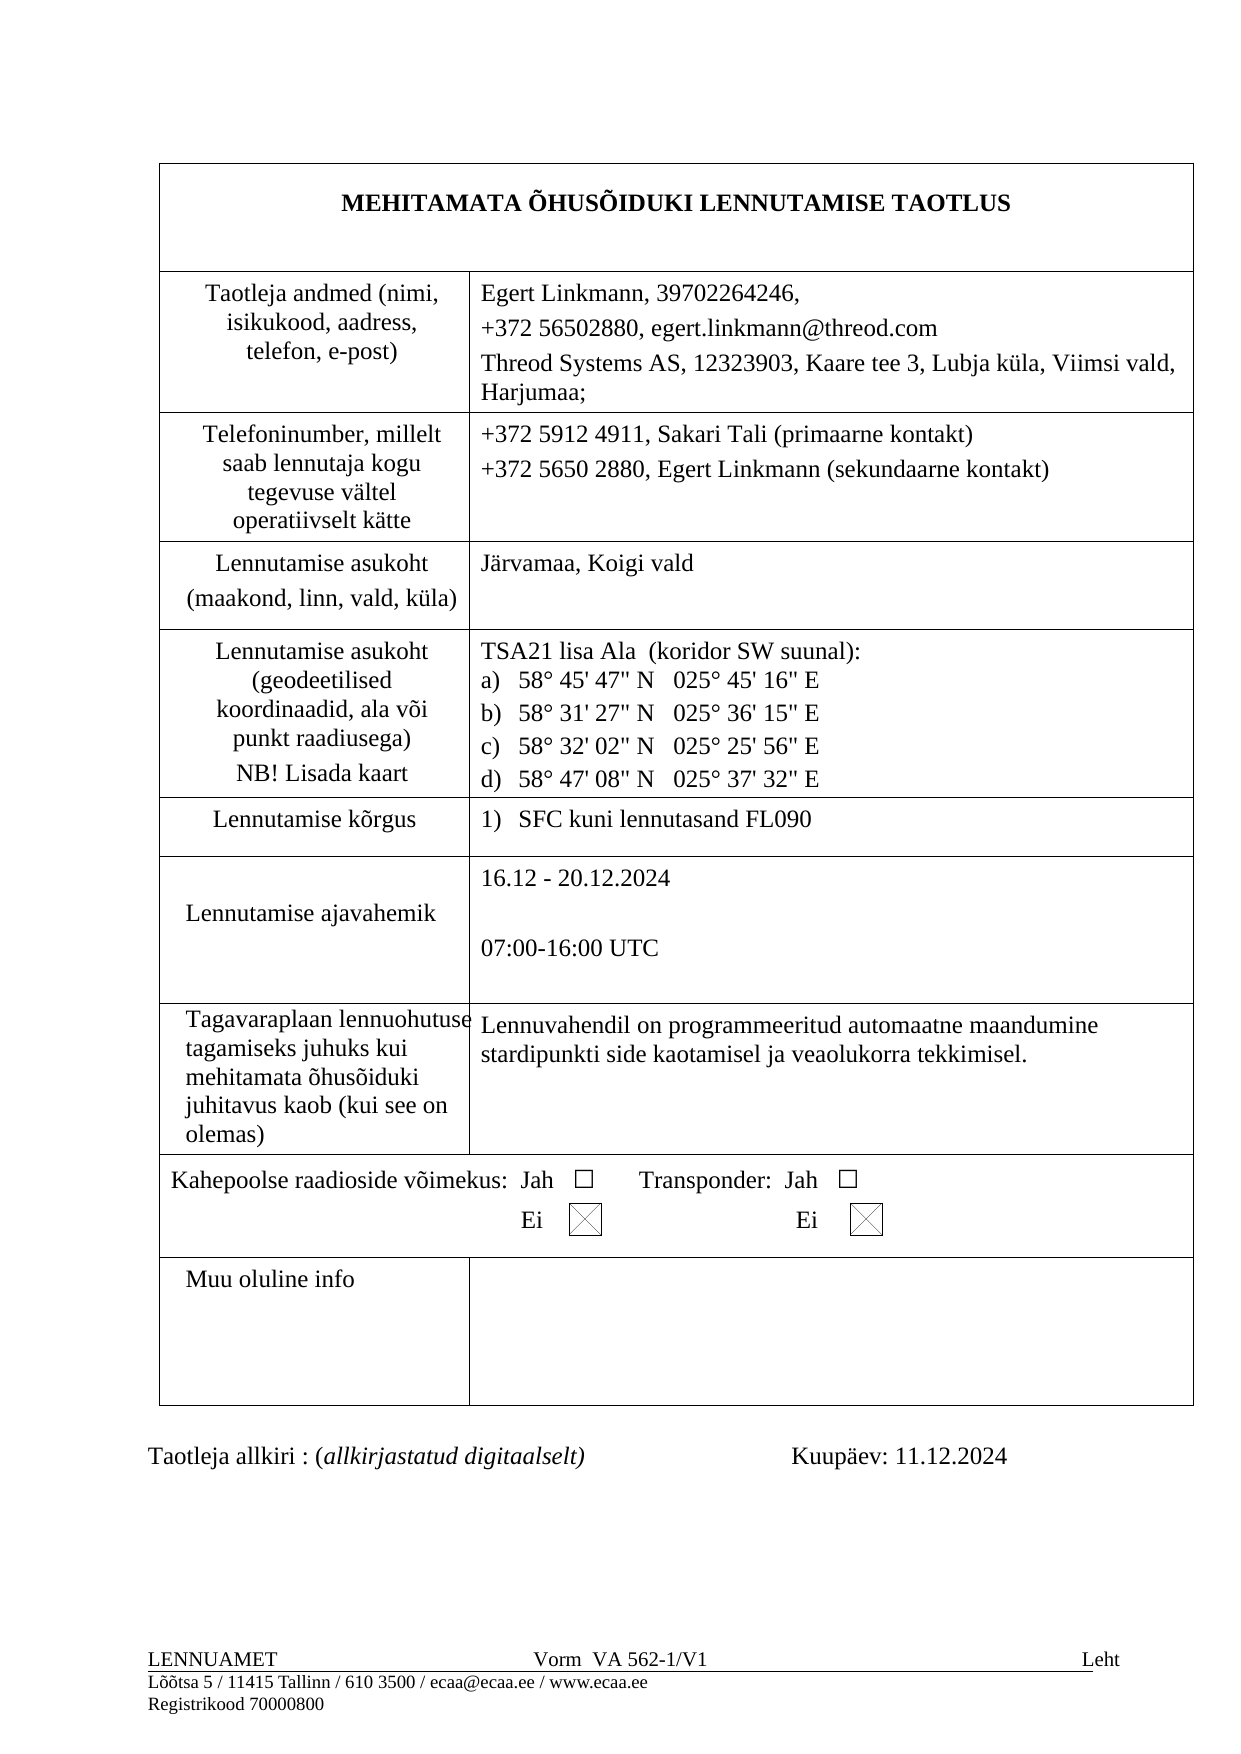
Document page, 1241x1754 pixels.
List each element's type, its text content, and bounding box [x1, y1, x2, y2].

table_cell SFC kuni lennutasand FL090 [470, 798, 1193, 856]
table_header Kuupäev: [791, 1434, 1120, 1476]
table_cell +372 5912 4911, Sakari Tali (primaarne kontakt) +372 5650 2880, Egert Linkmann (sekundaarne kontakt) [470, 413, 1193, 541]
table_cell Tagavaraplaan lennuohutuse tagamiseks juhuks kui mehitamata õhusõiduki juhitavus kaob (kui see on olemas) [160, 1004, 469, 1154]
table_cell Lennutamise asukoht (maakond, linn, vald, küla) [160, 542, 469, 629]
table_cell Kahepoolse raadioside võimekus: Jah ☐ Transponder: Jah ☐ Ei Ei [160, 1155, 1193, 1257]
table_cell Egert Linkmann, 39702264246, +372 56502880, egert.linkmann@threod.com Threod Systems AS, 12323903, Kaare tee 3, Lubja küla, Viimsi vald, Harjumaa; [470, 272, 1193, 412]
table_cell Lennutamise asukoht (geodeetilised koordinaadid, ala või punkt raadiusega) NB! Lisada kaart [160, 630, 469, 797]
table_cell Telefoninumber, millelt saab lennutaja kogu tegevuse vältel operatiivselt kätte [160, 413, 469, 541]
table_cell TSA21 lisa Ala (koridor SW suunal): 58° 45' 47" N 025° 45' 16" E 58° 31' 27" N 025° 36' 15" E 58° 32' 02" N 025° 25' 56" E 58° 47' 08" N 025° 37' 32" E [470, 630, 1193, 797]
table_cell Lennutamise ajavahemik [160, 857, 469, 1003]
table_cell Taotleja andmed (nimi, isikukood, aadress, telefon, e-post) [160, 272, 469, 412]
table_cell Muu oluline info [160, 1258, 469, 1404]
table_header Taotleja allkiri : (allkirjastatud digitaalselt) [148, 1434, 791, 1476]
table_cell Lennuvahendil on programmeeritud automaatne maandumine stardipunkti side kaotamisel ja veaolukorra tekkimisel. [470, 1004, 1193, 1154]
table_cell Lennutamise kõrgus [160, 798, 469, 856]
table_header MEHITAMATA ÕHUSÕIDUKI LENNUTAMISE TAOTLUS [160, 164, 1193, 271]
table_cell [470, 1258, 1193, 1404]
table_cell Järvamaa, Koigi vald [470, 542, 1193, 629]
table_cell 16.12 - 20.12.2024 07:00-16:00 UTC [470, 857, 1193, 1003]
